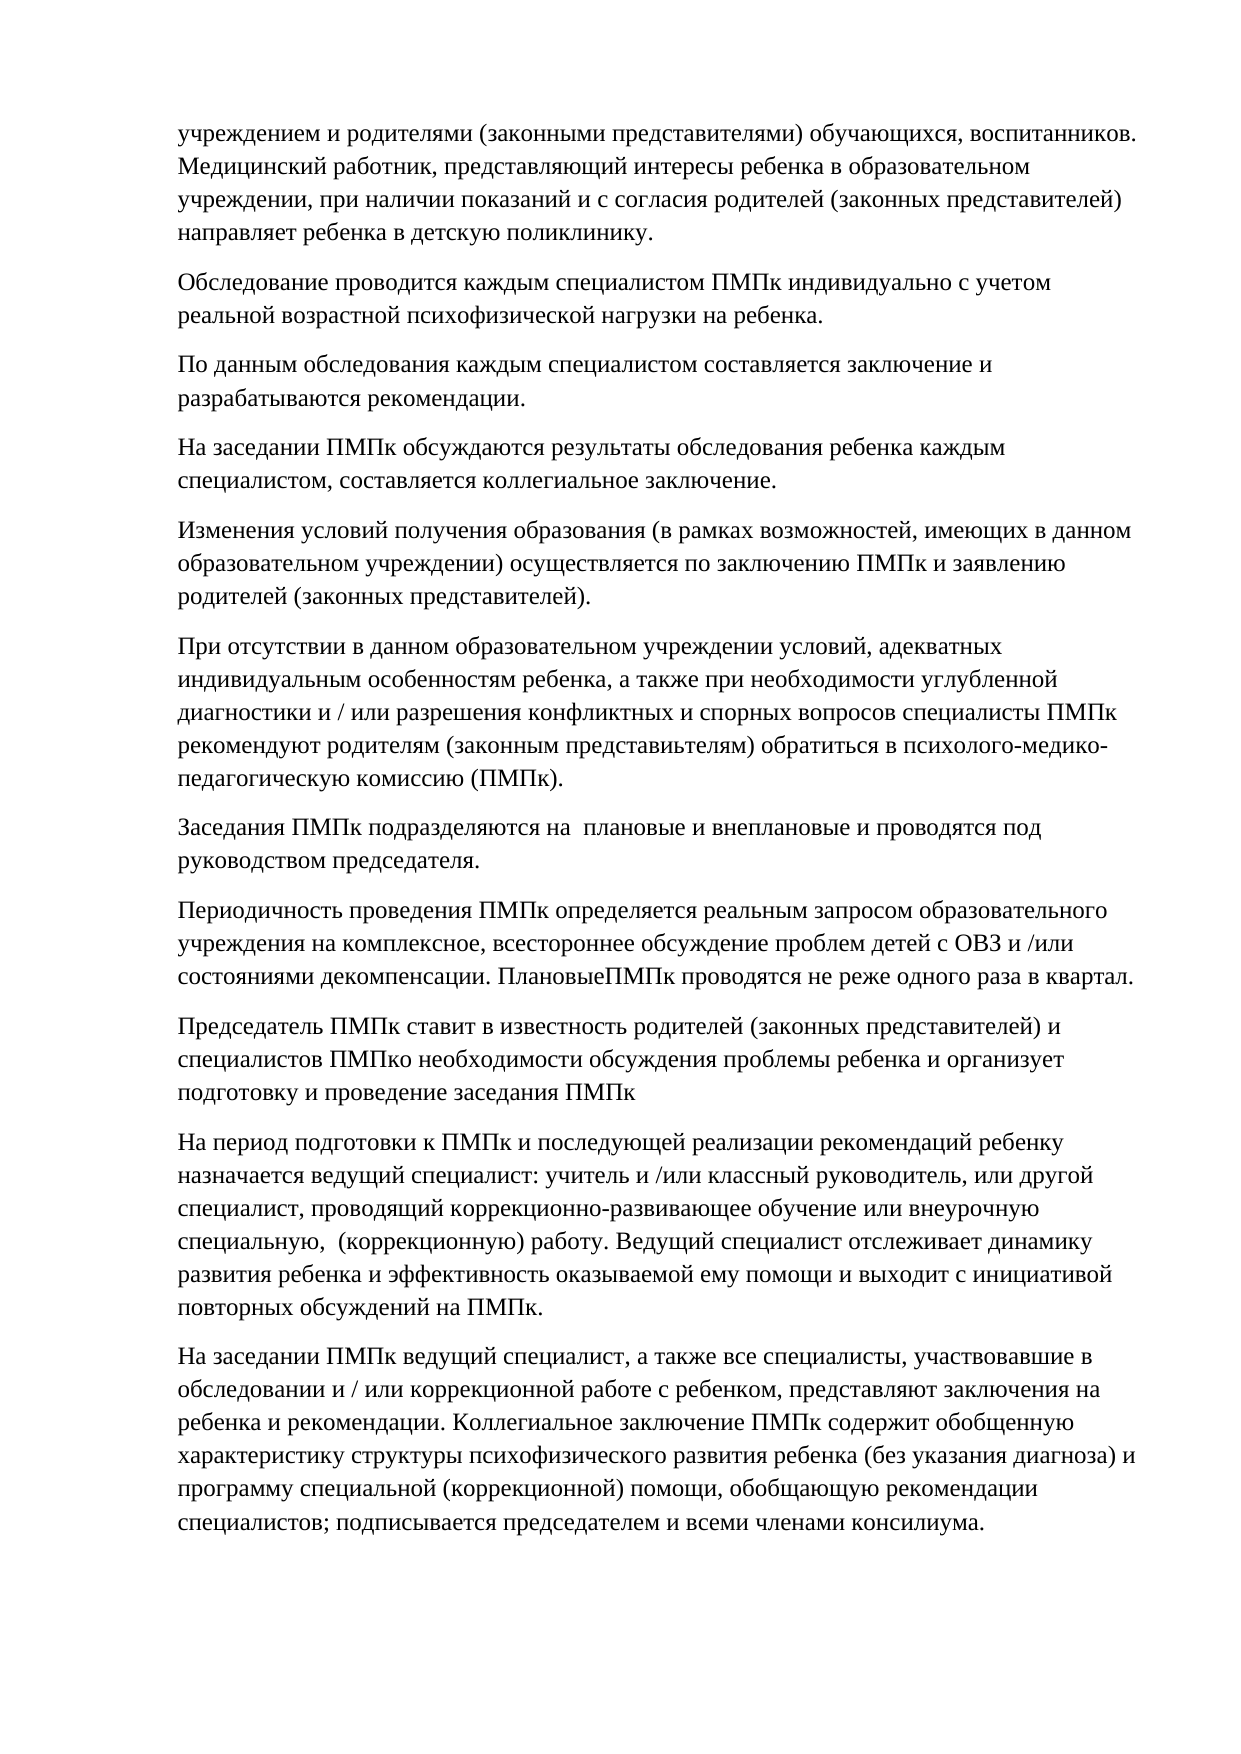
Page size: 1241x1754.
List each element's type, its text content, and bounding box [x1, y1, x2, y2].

text На заседании ПМПк ведущий специалист, а также все специалисты, участвовавшие в обследовании и / или коррекционной работе с ребенком, представляют заключения на ребенка и рекомендации. Коллегиальное заключение ПМПк содержит обобщенную характеристику структуры психофизического развития ребенка (без указания диагноза) и программу специальной (коррекционной) помощи, обобщающую рекомендации специалистов; подписывается председателем и всеми членами консилиума. [177, 1341, 1152, 1535]
text На период подготовки к ПМПк и последующей реализации рекомендаций ребенку назначается ведущий специалист: учитель и /или классный руководитель, или другой специалист, проводящий коррекционно-развивающее обучение или внеурочную специальную, (коррекционную) работу. Ведущий специалист отслеживает динамику развития ребенка и эффективность оказываемой ему помощи и выходит с инициативой повторных обсуждений на ПМПк. [177, 1127, 1152, 1321]
text Изменения условий получения образования (в рамках возможностей, имеющих в данном образовательном учреждении) осуществляется по заключению ПМПк и заявлению родителей (законных представителей). [177, 515, 1152, 610]
text Заседания ПМПк подразделяются на плановые и внеплановые и проводятся под руководством председателя. [177, 812, 1152, 874]
text Обследование проводится каждым специалистом ПМПк индивидуально с учетом реальной возрастной психофизической нагрузки на ребенка. [177, 267, 1152, 329]
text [177, 118, 1152, 246]
text По данным обследования каждым специалистом составляется заключение и разрабатываются рекомендации. [177, 349, 1152, 411]
text Периодичность проведения ПМПк определяется реальным запросом образовательного учреждения на комплексное, всестороннее обсуждение проблем детей с ОВЗ и /или состояниями декомпенсации. ПлановыеПМПк проводятся не реже одного раза в квартал. [177, 895, 1152, 990]
text При отсутствии в данном образовательном учреждении условий, адекватных индивидуальным особенностям ребенка, а также при необходимости углубленной диагностики и / или разрешения конфликтных и спорных вопросов специалисты ПМПк рекомендуют родителям (законным представиьтелям) обратиться в психолого-медико-педагогическую комиссию (ПМПк). [177, 631, 1152, 792]
text Председатель ПМПк ставит в известность родителей (законных представителей) и специалистов ПМПко необходимости обсуждения проблемы ребенка и организует подготовку и проведение заседания ПМПк [177, 1011, 1152, 1106]
text На заседании ПМПк обсуждаются результаты обследования ребенка каждым специалистом, составляется коллегиальное заключение. [177, 432, 1152, 494]
